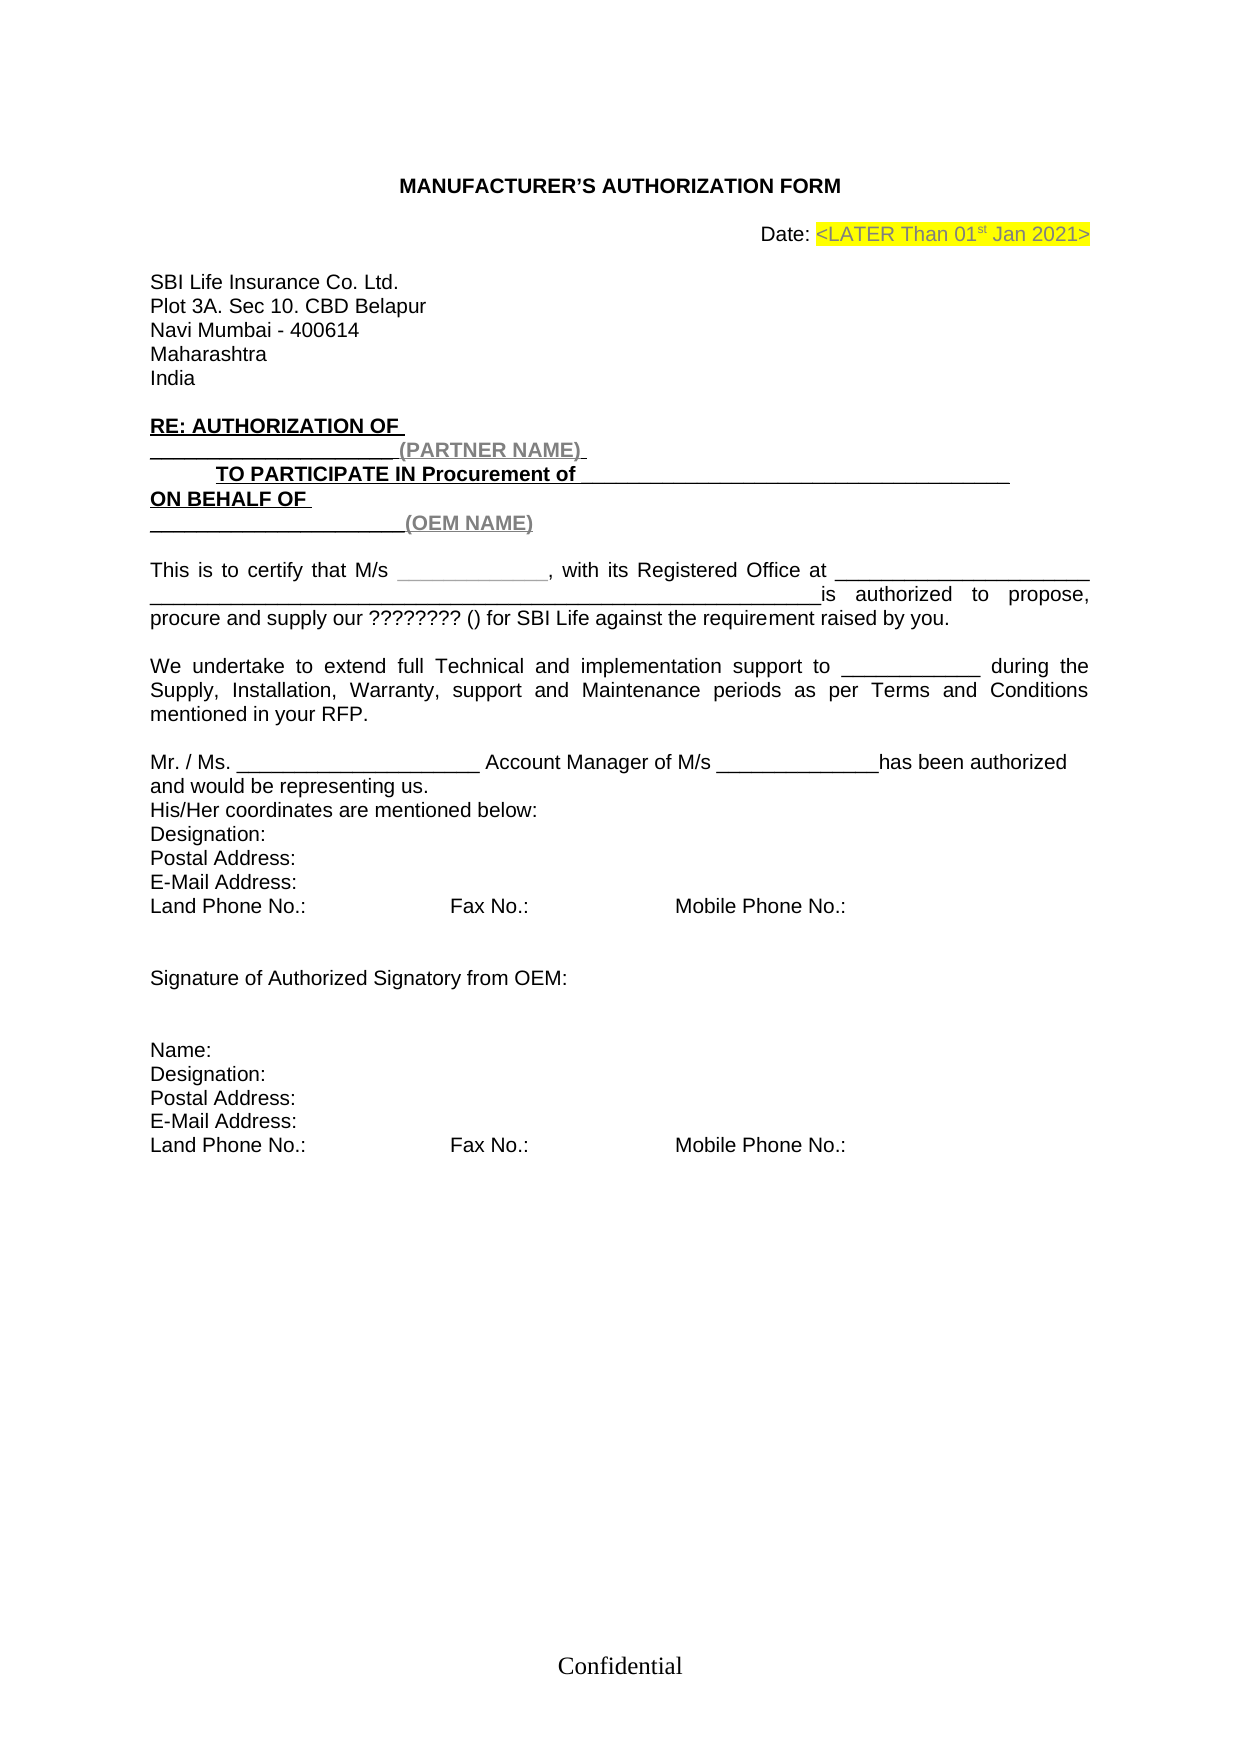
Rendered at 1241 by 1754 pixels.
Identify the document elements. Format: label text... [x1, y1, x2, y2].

text RE: AUTHORIZATION OF [150, 413, 1090, 437]
text E-Mail Address: [150, 1109, 1090, 1133]
text Maharashtra [150, 342, 1090, 366]
text This is to certify that M/s _____________, with its Registered Office at ______________________ __________________________________________________________is authorized to propose, procure and supply our ???????? () for SBI Life against the requirement raised by you. [150, 558, 1090, 630]
text E-Mail Address: [150, 870, 1090, 894]
text Navi Mumbai - 400614 [150, 318, 1090, 342]
text Name: [150, 1037, 1090, 1061]
text Postal Address: [150, 846, 1090, 870]
text We undertake to extend full Technical and implementation support to ____________ during the Supply, Installation, Warranty, support and Maintenance periods as per Terms and Conditions mentioned in your RFP. [150, 654, 1090, 726]
text His/Her coordinates are mentioned below: [150, 798, 1090, 822]
text Land Phone No.: Fax No.: Mobile Phone No.: [150, 894, 1090, 918]
text SBI Life Insurance Co. Ltd. [150, 270, 1090, 294]
text Mr. / Ms. _____________________ Account Manager of M/s ______________has been authorized and would be representing us. [150, 750, 1090, 798]
text _____________________ (PARTNER NAME) [150, 437, 1090, 461]
list TO PARTICIPATE IN Procurement of _____________________________________ [216, 461, 1090, 486]
text ______________________(OEM NAME) [150, 510, 1090, 534]
text Land Phone No.: Fax No.: Mobile Phone No.: [150, 1133, 1090, 1157]
text Plot 3A. Sec 10. CBD Belapur [150, 294, 1090, 318]
text Date: <LATER Than 01st Jan 2021> [150, 222, 816, 246]
text Designation: [150, 822, 1090, 846]
text Postal Address: [150, 1085, 1090, 1109]
text Designation: [150, 1061, 1090, 1085]
text Signature of Authorized Signatory from OEM: [150, 966, 1090, 989]
text MANUFACTURER’S AUTHORIZATION FORM [150, 174, 1090, 198]
text ON BEHALF OF [150, 486, 1090, 510]
text India [150, 366, 1090, 389]
